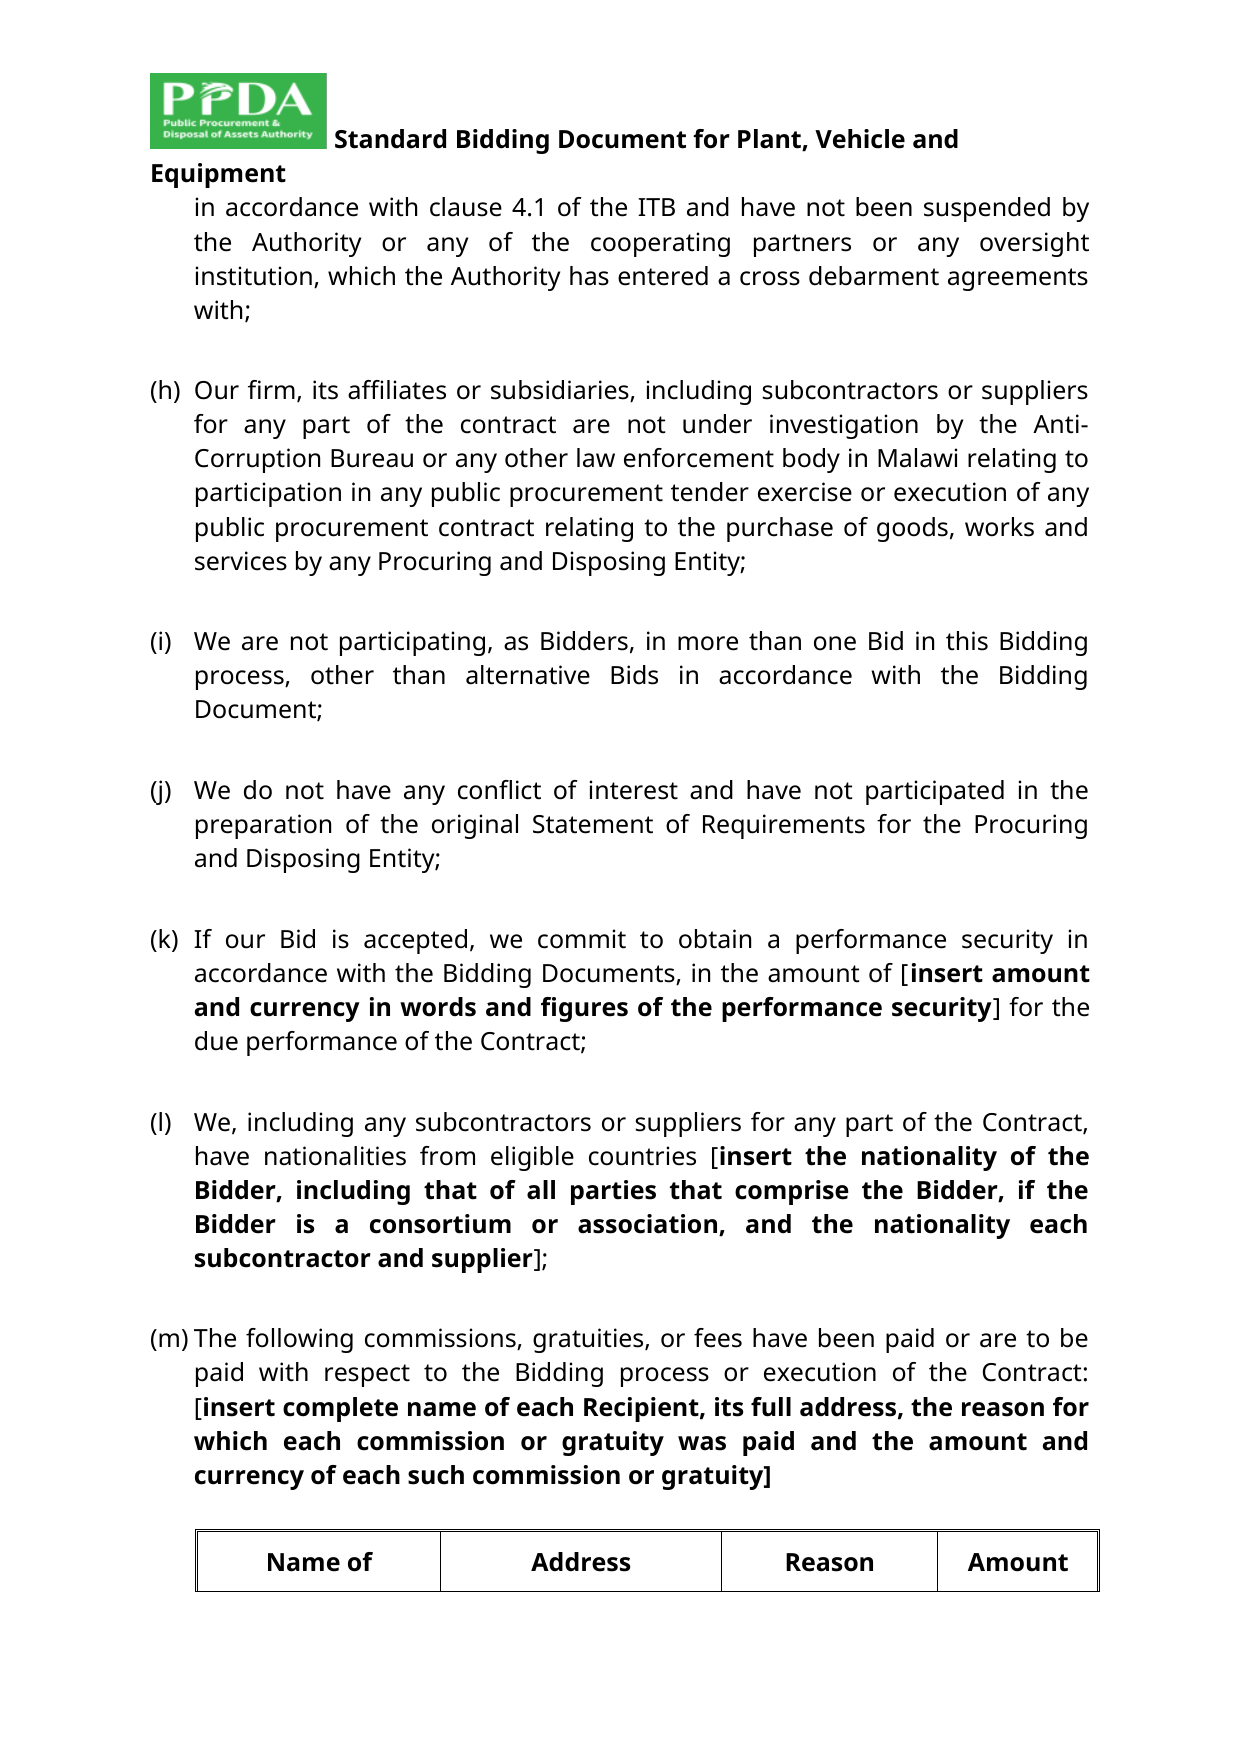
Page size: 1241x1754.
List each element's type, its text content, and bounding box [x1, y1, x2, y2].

picture [150, 73, 328, 149]
table_header Amount [938, 1532, 1097, 1591]
list If our Bid is accepted, we commit to obtain a performance security in accordance with the Bidding Documents, in the amount of [insert amount and currency in words and figures of the performance security] for the due performance of the Contract; [150, 921, 1090, 1058]
table_header Address [441, 1532, 721, 1591]
list We do not have any conflict of interest and have not participated in the preparation of the original Statement of Requirements for the Procuring and Disposing Entity; [150, 773, 1090, 875]
list We, including any subcontractors or suppliers for any part of the Contract, have nationalities from eligible countries [insert the nationality of the Bidder, including that of all parties that comprise the Bidder, if the Bidder is a consortium or association, and the nationality each subcontractor and supplier]; [150, 1104, 1090, 1274]
table_header Name of Recipient [198, 1532, 440, 1591]
list The following commissions, gratuities, or fees have been paid or are to be paid with respect to the Bidding process or execution of the Contract: [insert complete name of each Recipient, its full address, the reason for which each commission or gratuity was paid and the amount and currency of each such commission or gratuity] [150, 1321, 1090, 1491]
table_header Reason [722, 1532, 937, 1591]
list We are not participating, as Bidders, in more than one Bid in this Bidding process, other than alternative Bids in accordance with the Bidding Document; [150, 624, 1090, 726]
list Our firm, its affiliates or subsidiaries, including subcontractors or suppliers for any part of the contract are not under investigation by the Anti-Corruption Bureau or any other law enforcement body in Malawi relating to participation in any public procurement tender exercise or execution of any public procurement contract relating to the purchase of goods, works and services by any Procuring and Disposing Entity; [150, 373, 1090, 577]
